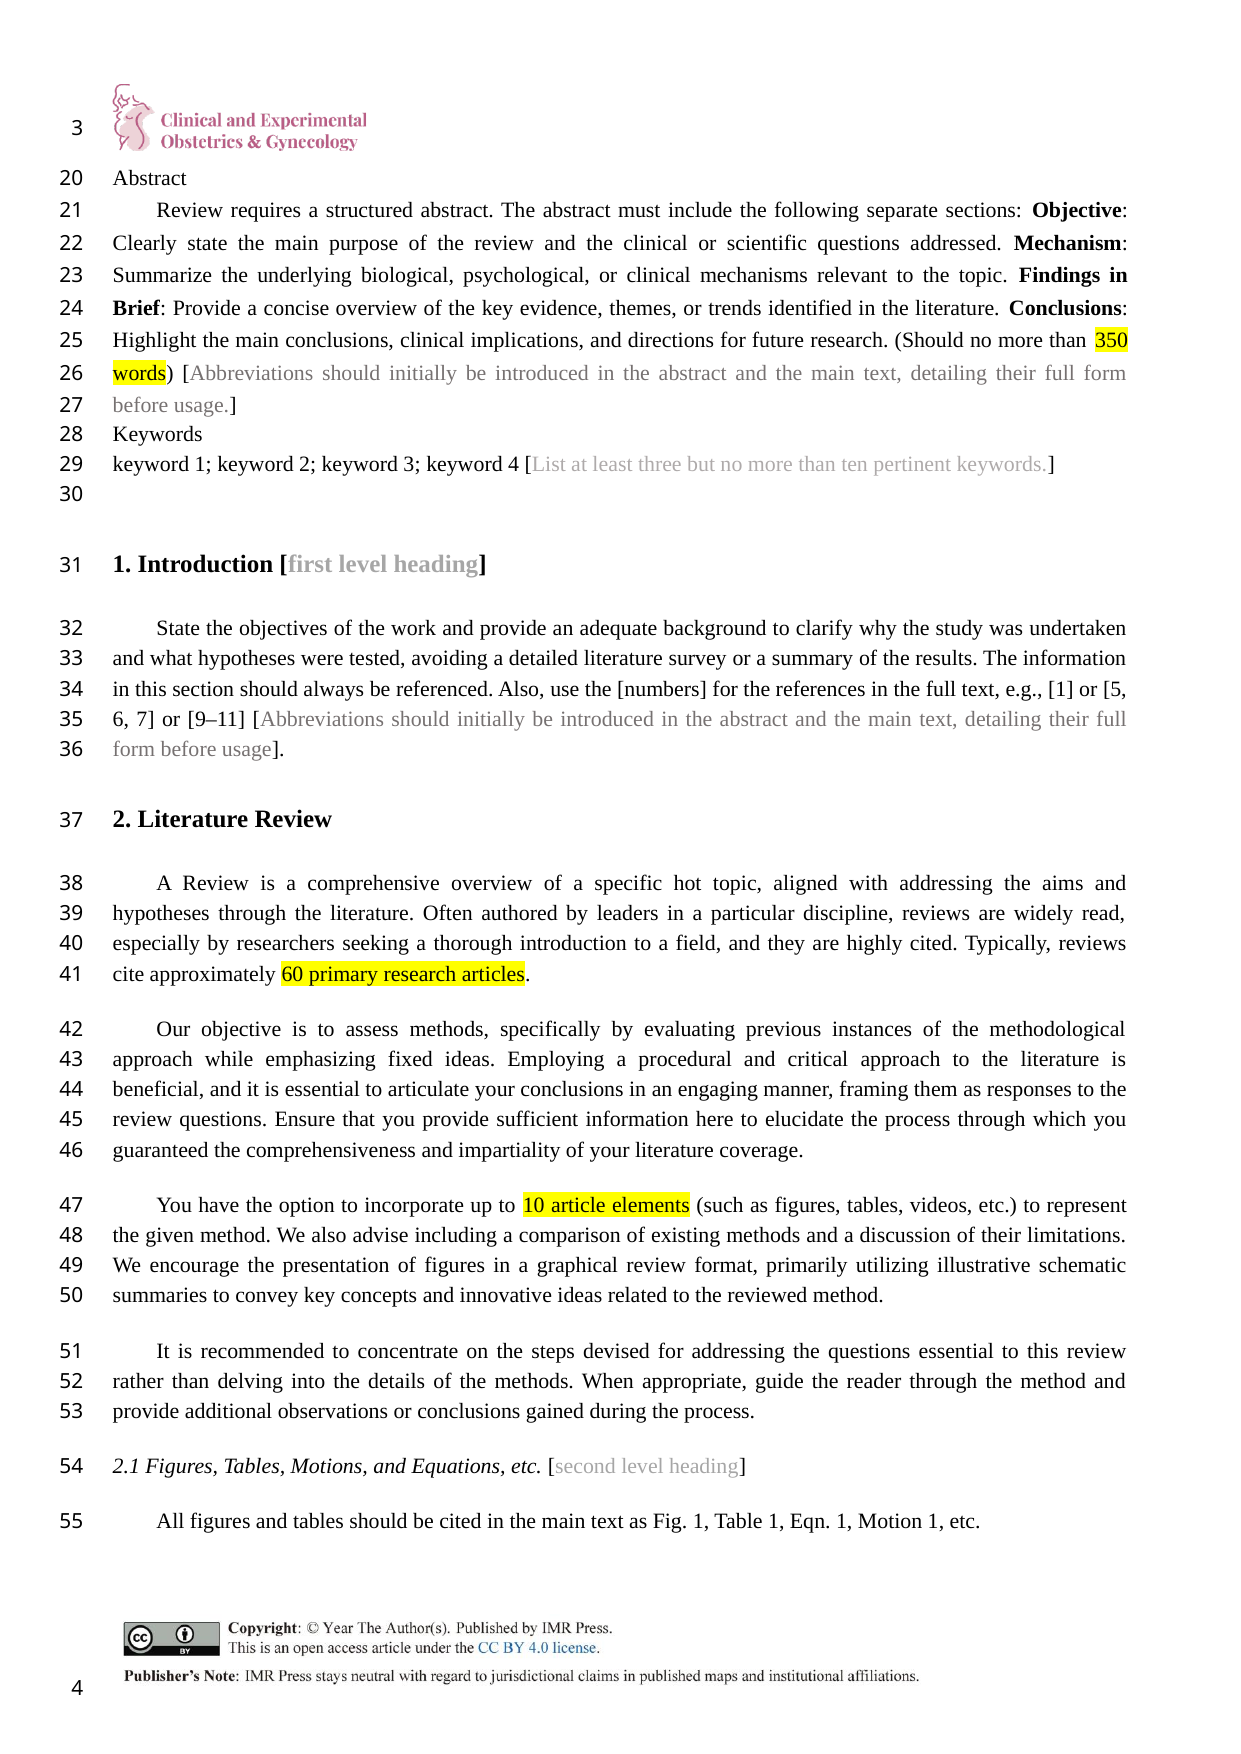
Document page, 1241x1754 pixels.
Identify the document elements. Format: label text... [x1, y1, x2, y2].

subtitle 1. Introduction [first level heading] [112, 549, 1128, 578]
text You have the option to incorporate up to 10 article elements (such as figures, tables, videos, etc.) to represent the given method. We also advise including a comparison of existing methods and a discussion of their limitations. We encourage the presentation of figures in a graphical review format, primarily utilizing illustrative schematic summaries to convey key concepts and innovative ideas related to the reviewed method. [112, 1192, 1128, 1308]
text 2.1 Figures, Tables, Motions, and Equations, etc. [second level heading] [112, 1453, 1128, 1478]
text keyword 1; keyword 2; keyword 3; keyword 4 [List at least three but no more than ten pertinent keywords.] [112, 451, 1128, 476]
picture [112, 84, 367, 151]
text It is recommended to concentrate on the steps devised for addressing the questions essential to this review rather than delving into the details of the methods. When appropriate, guide the reader through the method and provide additional observations or conclusions gained during the process. [112, 1338, 1128, 1423]
text State the objectives of the work and provide an adequate background to clarify why the study was undertaken and what hypotheses were tested, avoiding a detailed literature survey or a summary of the results. The information in this section should always be referenced. Also, use the [numbers] for the references in the full text, e.g., [1] or [5, 6, 7] or [9–11] [Abbreviations should initially be introduced in the abstract and the main text, detailing their full form before usage]. [112, 615, 1128, 761]
text Keywords [112, 421, 1128, 446]
text All figures and tables should be cited in the main text as Fig. 1, Table 1, Eqn. 1, Motion 1, etc. [112, 1508, 1128, 1534]
text Review requires a structured abstract. The abstract must include the following separate sections: Objective: Clearly state the main purpose of the review and the clinical or scientific questions addressed. Mechanism: Summarize the underlying biological, psychological, or clinical mechanisms relevant to the topic. Findings in Brief: Provide a concise overview of the key evidence, themes, or trends identified in the literature. Conclusions: Highlight the main conclusions, clinical implications, and directions for future research. (Should no more than 350 words) [Abbreviations should initially be introduced in the abstract and the main text, detailing their full form before usage.] [112, 193, 1128, 421]
text Our objective is to assess methods, specifically by evaluating previous instances of the methodological approach while emphasizing fixed ideas. Employing a procedural and critical approach to the literature is beneficial, and it is essential to articulate your conclusions in an engaging manner, framing them as responses to the review questions. Ensure that you provide sufficient information here to elucidate the process through which you guaranteed the comprehensiveness and impartiality of your literature coverage. [112, 1016, 1128, 1162]
picture [112, 1614, 953, 1695]
text A Review is a comprehensive overview of a specific hot topic, aligned with addressing the aims and hypotheses through the literature. Often authored by leaders in a particular discipline, reviews are widely read, especially by researchers seeking a thorough introduction to a field, and they are highly cited. Typically, reviews cite approximately 60 primary research articles. [112, 870, 1128, 986]
text Abstract [112, 161, 1128, 193]
subtitle 2. Literature Review [112, 804, 1128, 832]
